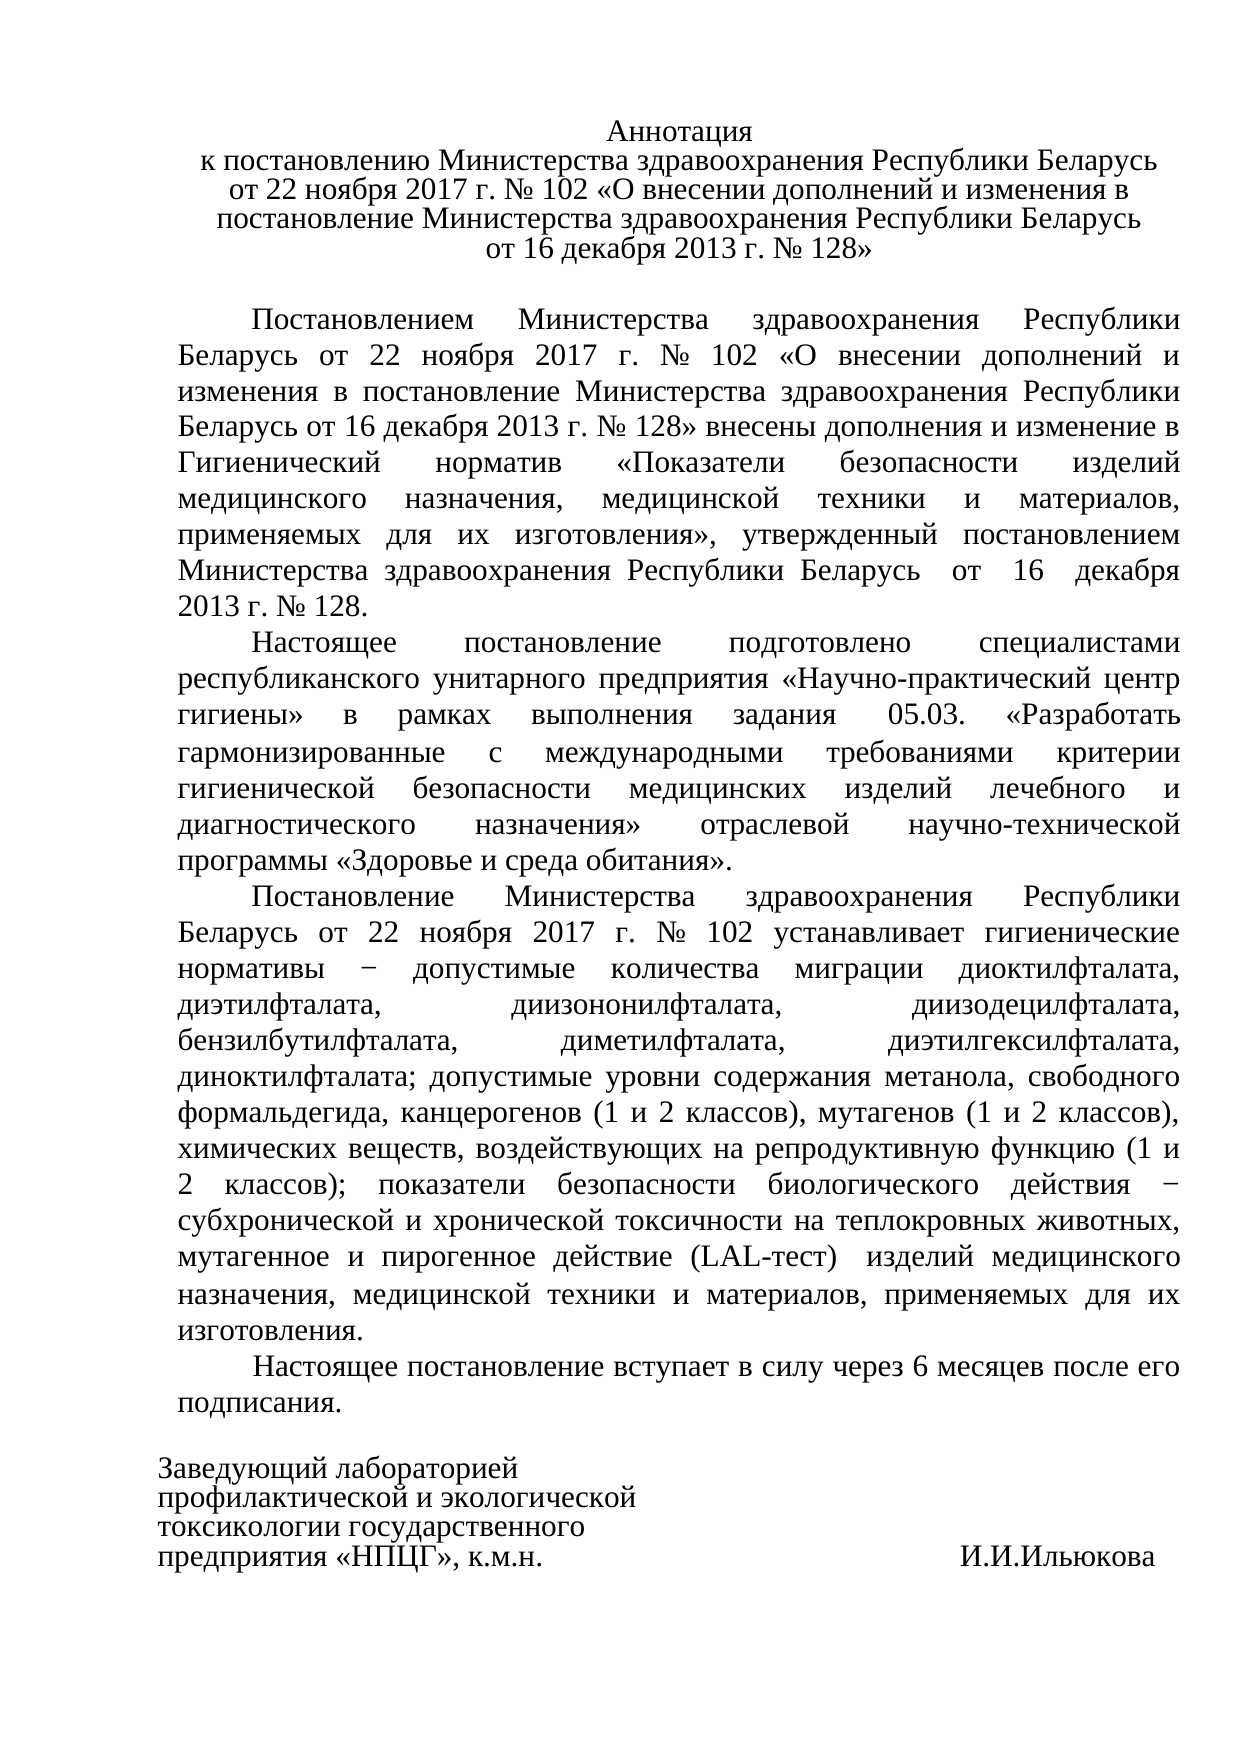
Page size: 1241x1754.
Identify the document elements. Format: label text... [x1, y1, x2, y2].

text от 22 ноября 2017 г. № 102 «О внесении дополнений и изменения в постановление Министерства здравоохранения Республики Беларусь [177, 176, 1181, 235]
text Аннотация [177, 118, 1181, 147]
text Постановлением Министерства здравоохранения Республики Беларусь от 22 ноября 2017 г. № 102 «О внесении дополнений и изменения в постановление Министерства здравоохранения Республики Беларусь от 16 декабря 2013 г. № 128» внесены дополнения и изменение в Гигиенический норматив «Показатели безопасности изделий медицинского назначения, медицинской техники и материалов, применяемых для их изготовления», утвержденный постановлением Министерства здравоохранения Республики Беларусь от 16 декабря 2013 г. № 128. [177, 300, 1181, 623]
table_header Заведующий лабораторией профилактической и экологической токсикологии государственного предприятия «НПЦГ», к.м.н. [146, 1455, 723, 1572]
text к постановлению Министерства здравоохранения Республики Беларусь [177, 147, 1181, 176]
text Настоящее постановление вступает в силу через 6 месяцев после его подписания. [177, 1347, 1181, 1419]
text Настоящее постановление подготовлено специалистами республиканского унитарного предприятия «Научно-практический центр гигиены» в рамках выполнения задания 05.03. «Разработать гармонизированные с международными требованиями критерии гигиенической безопасности медицинских изделий лечебного и диагностического назначения» отраслевой научно-технической программы «Здоровье и среда обитания». [177, 623, 1181, 877]
text от 16 декабря 2013 г. № 128» [177, 235, 1181, 264]
table_header И.И.Ильюкова [724, 1455, 1167, 1572]
text Постановление Министерства здравоохранения Республики Беларусь от 22 ноября 2017 г. № 102 устанавливает гигиенические нормативы − допустимые количества миграции диоктилфталата, диэтилфталата, диизононилфталата, диизодецилфталата, бензилбутилфталата, диметилфталата, диэтилгексилфталата, диноктилфталата; допустимые уровни содержания метанола, свободного формальдегида, канцерогенов (1 и 2 классов), мутагенов (1 и 2 классов), химических веществ, воздействующих на репродуктивную функцию (1 и 2 классов); показатели безопасности биологического действия − субхронической и хронической токсичности на теплокровных животных, мутагенное и пирогенное действие (LAL-тест) изделий медицинского назначения, медицинской техники и материалов, применяемых для их изготовления. [177, 877, 1181, 1347]
